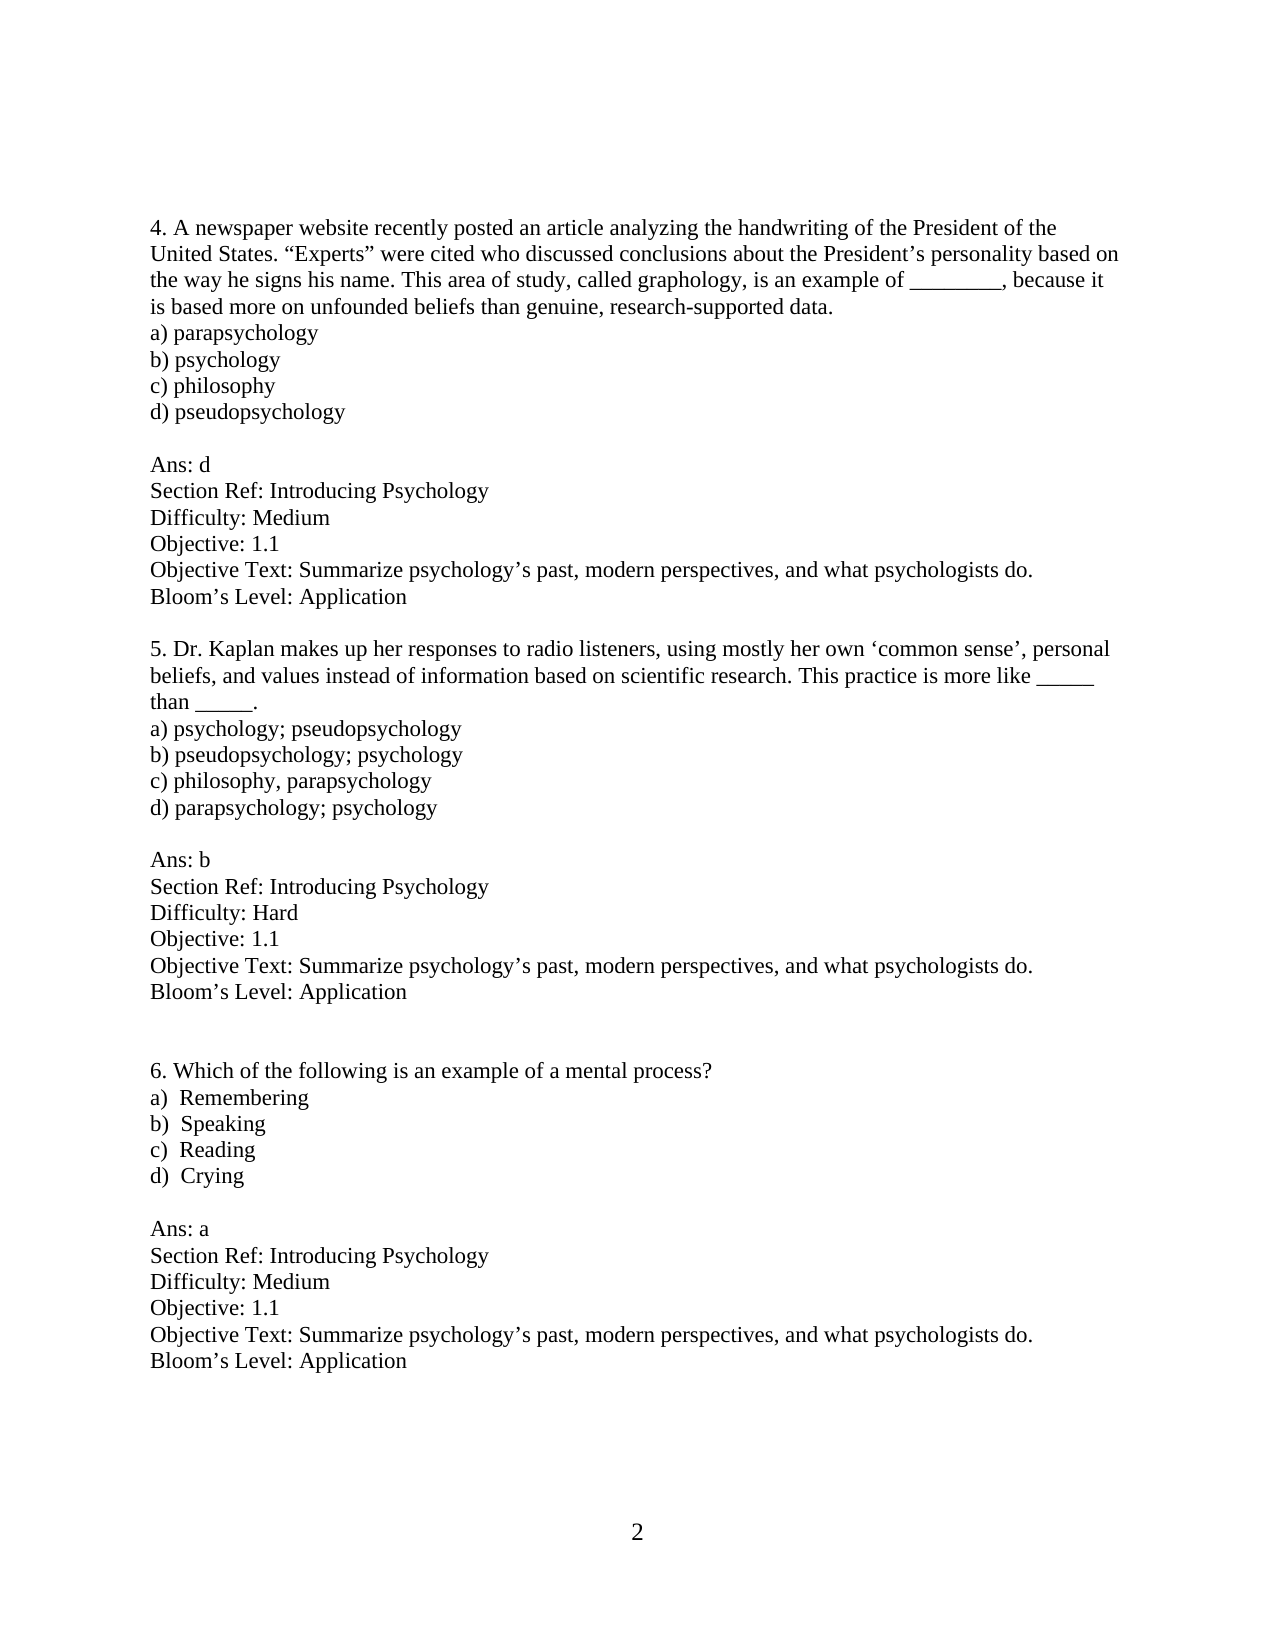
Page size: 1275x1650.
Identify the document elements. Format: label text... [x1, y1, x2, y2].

text Bloom’s Level: Application [150, 583, 1125, 609]
text Ans: d [150, 451, 1125, 477]
text Section Ref: Introducing Psychology [150, 1242, 1125, 1268]
text b) Speaking [150, 1110, 1125, 1136]
text Objective Text: Summarize psychology’s past, modern perspectives, and what psychologists do. [150, 556, 1125, 583]
text Bloom’s Level: Application [150, 1347, 1125, 1373]
text b) pseudopsychology; psychology [150, 741, 1125, 767]
text Objective Text: Summarize psychology’s past, modern perspectives, and what psychologists do. [150, 1321, 1125, 1347]
text 4. A newspaper website recently posted an article analyzing the handwriting of the President of the United States. “Experts” were cited who discussed conclusions about the President’s personality based on the way he signs his name. This area of study, called graphology, is an example of ________, because it is based more on unfounded beliefs than genuine, research-supported data. [150, 214, 1125, 319]
text 6. Which of the following is an example of a mental process? [150, 1057, 1125, 1083]
text Ans: b [150, 846, 1125, 873]
text Section Ref: Introducing Psychology [150, 873, 1125, 899]
text Difficulty: Medium [150, 1268, 1125, 1294]
text a) Remembering [150, 1083, 1125, 1110]
text 5. Dr. Kaplan makes up her responses to radio listeners, using mostly her own ‘common sense’, personal beliefs, and values instead of information based on scientific research. This practice is more like _____ than _____. [150, 636, 1125, 714]
text Ans: a [150, 1215, 1125, 1242]
text d) parapsychology; psychology [150, 794, 1125, 820]
text d) Crying [150, 1163, 1125, 1189]
text c) philosophy, parapsychology [150, 767, 1125, 794]
text a) psychology; pseudopsychology [150, 714, 1125, 741]
text b) psychology [150, 346, 1125, 372]
text c) Reading [150, 1136, 1125, 1163]
text Difficulty: Hard [150, 899, 1125, 925]
text a) parapsychology [150, 319, 1125, 346]
text Section Ref: Introducing Psychology [150, 477, 1125, 504]
text Objective: 1.1 [150, 1294, 1125, 1321]
text c) philosophy [150, 372, 1125, 398]
text Objective: 1.1 [150, 925, 1125, 952]
text Objective: 1.1 [150, 530, 1125, 556]
text Bloom’s Level: Application [150, 978, 1125, 1004]
text Objective Text: Summarize psychology’s past, modern perspectives, and what psychologists do. [150, 952, 1125, 978]
text d) pseudopsychology [150, 398, 1125, 425]
text Difficulty: Medium [150, 504, 1125, 530]
